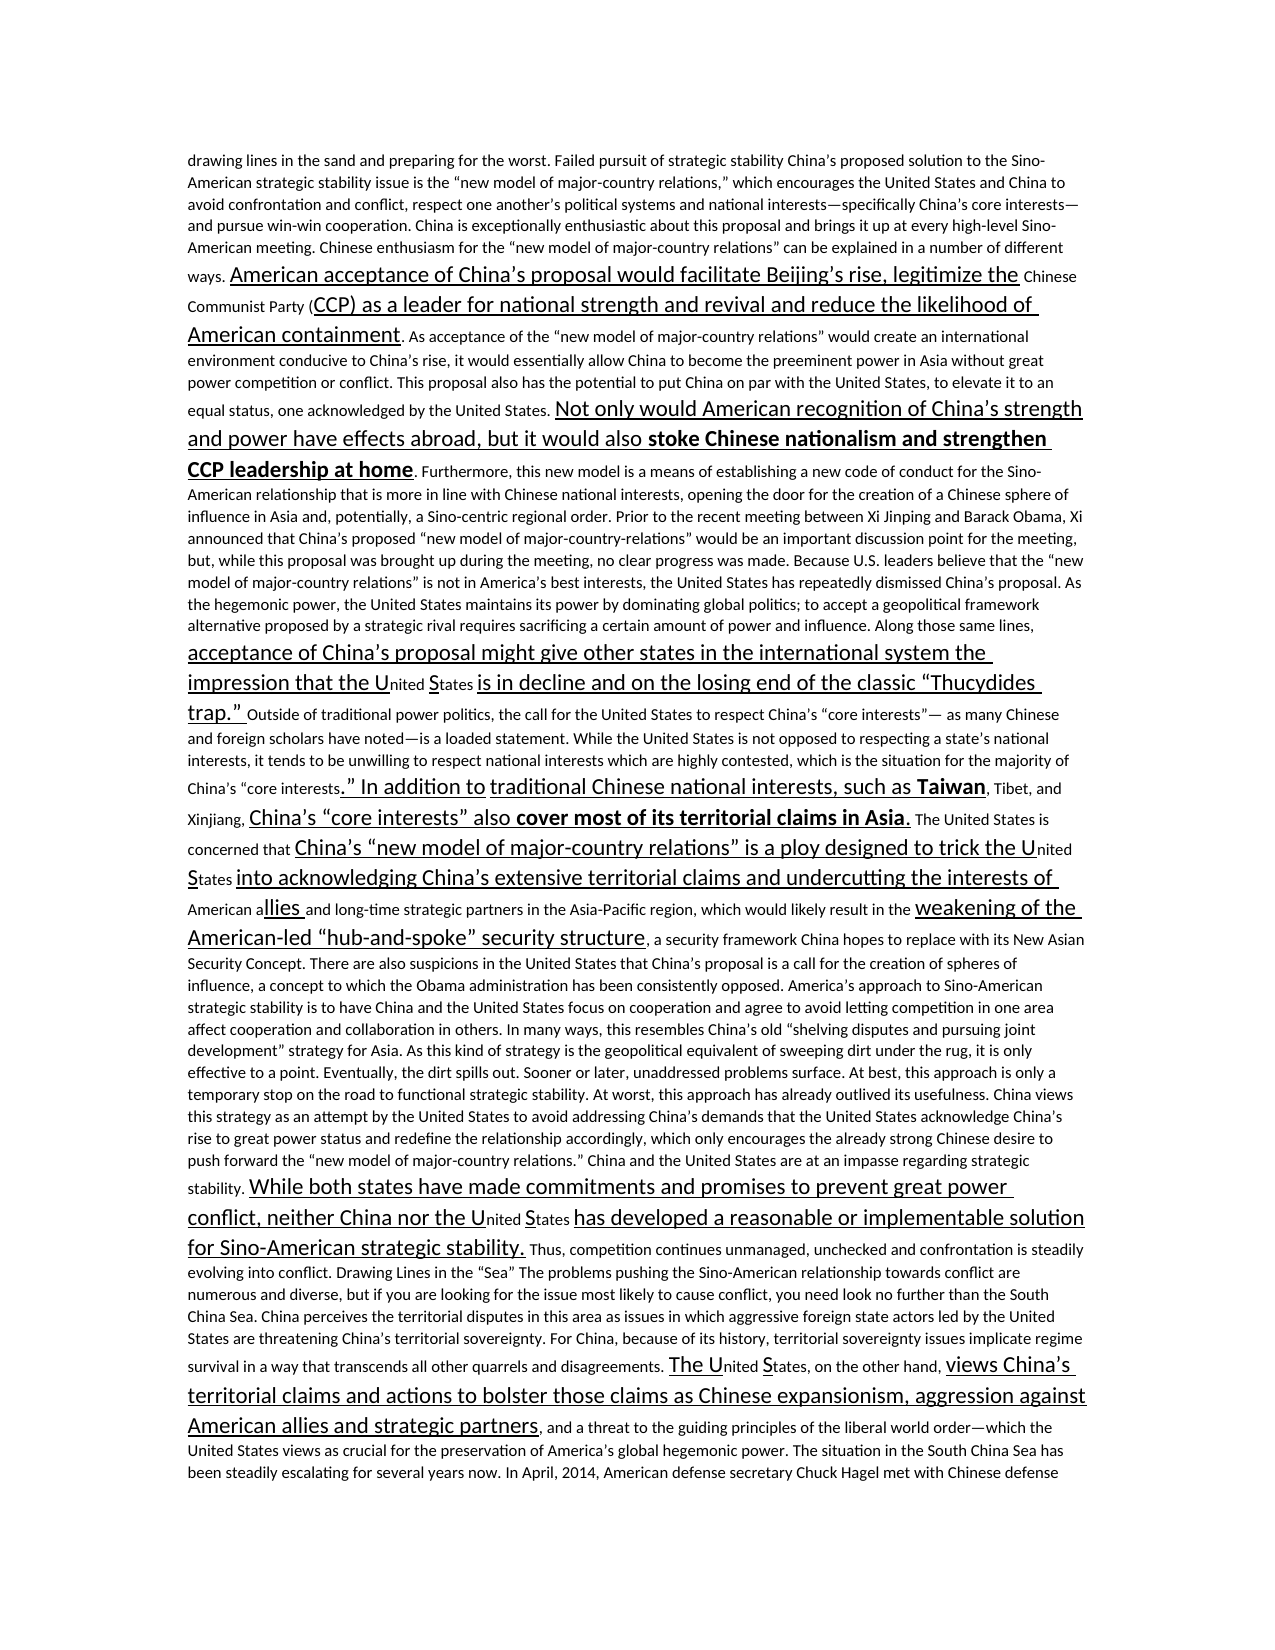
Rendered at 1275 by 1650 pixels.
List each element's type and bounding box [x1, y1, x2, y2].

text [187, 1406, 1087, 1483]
text [187, 150, 1087, 1405]
